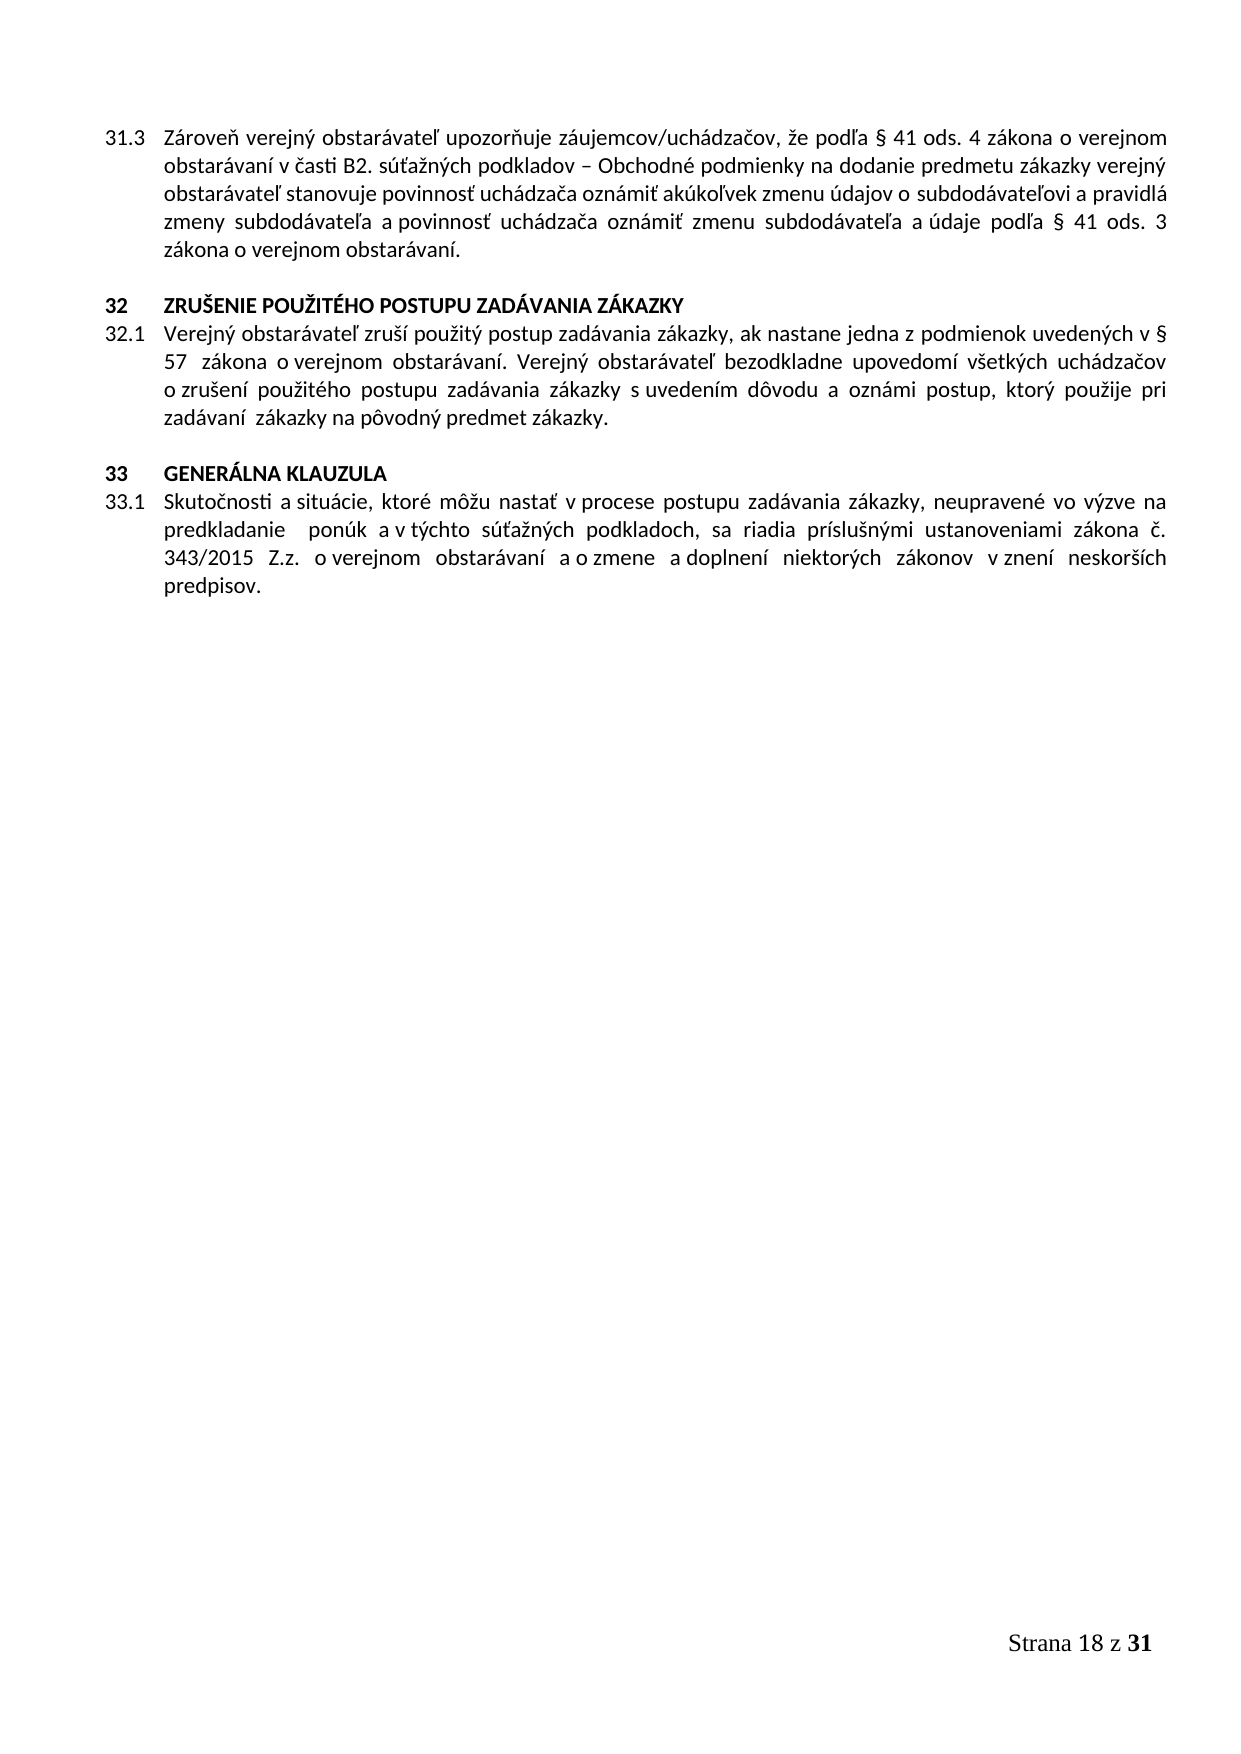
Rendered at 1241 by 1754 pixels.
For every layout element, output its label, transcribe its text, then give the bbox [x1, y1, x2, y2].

list GENERÁLNA KLAUZULA [104, 459, 1167, 487]
list Verejný obstarávateľ zruší použitý postup zadávania zákazky, ak nastane jedna z podmienok uvedených v § 57 zákona o verejnom obstarávaní. Verejný obstarávateľ bezodkladne upovedomí všetkých uchádzačov o zrušení použitého postupu zadávania zákazky s uvedením dôvodu a oznámi postup, ktorý použije pri zadávaní zákazky na pôvodný predmet zákazky. [104, 319, 1167, 431]
list Zrušenie použitého postupu zadávania zákazky [104, 291, 1167, 319]
list Zároveň verejný obstarávateľ upozorňuje záujemcov/uchádzačov, že podľa § 41 ods. 4 zákona o verejnom obstarávaní v časti B2. súťažných podkladov – Obchodné podmienky na dodanie predmetu zákazky verejný obstarávateľ stanovuje povinnosť uchádzača oznámiť akúkoľvek zmenu údajov o subdodávateľovi a pravidlá zmeny subdodávateľa a povinnosť uchádzača oznámiť zmenu subdodávateľa a údaje podľa § 41 ods. 3 zákona o verejnom obstarávaní. [104, 123, 1167, 263]
list Skutočnosti a situácie, ktoré môžu nastať v procese postupu zadávania zákazky, neupravené vo výzve na predkladanie ponúk a v týchto súťažných podkladoch, sa riadia príslušnými ustanoveniami zákona č. 343/2015 Z.z. o verejnom obstarávaní a o zmene a doplnení niektorých zákonov v znení neskorších predpisov. [104, 487, 1167, 599]
